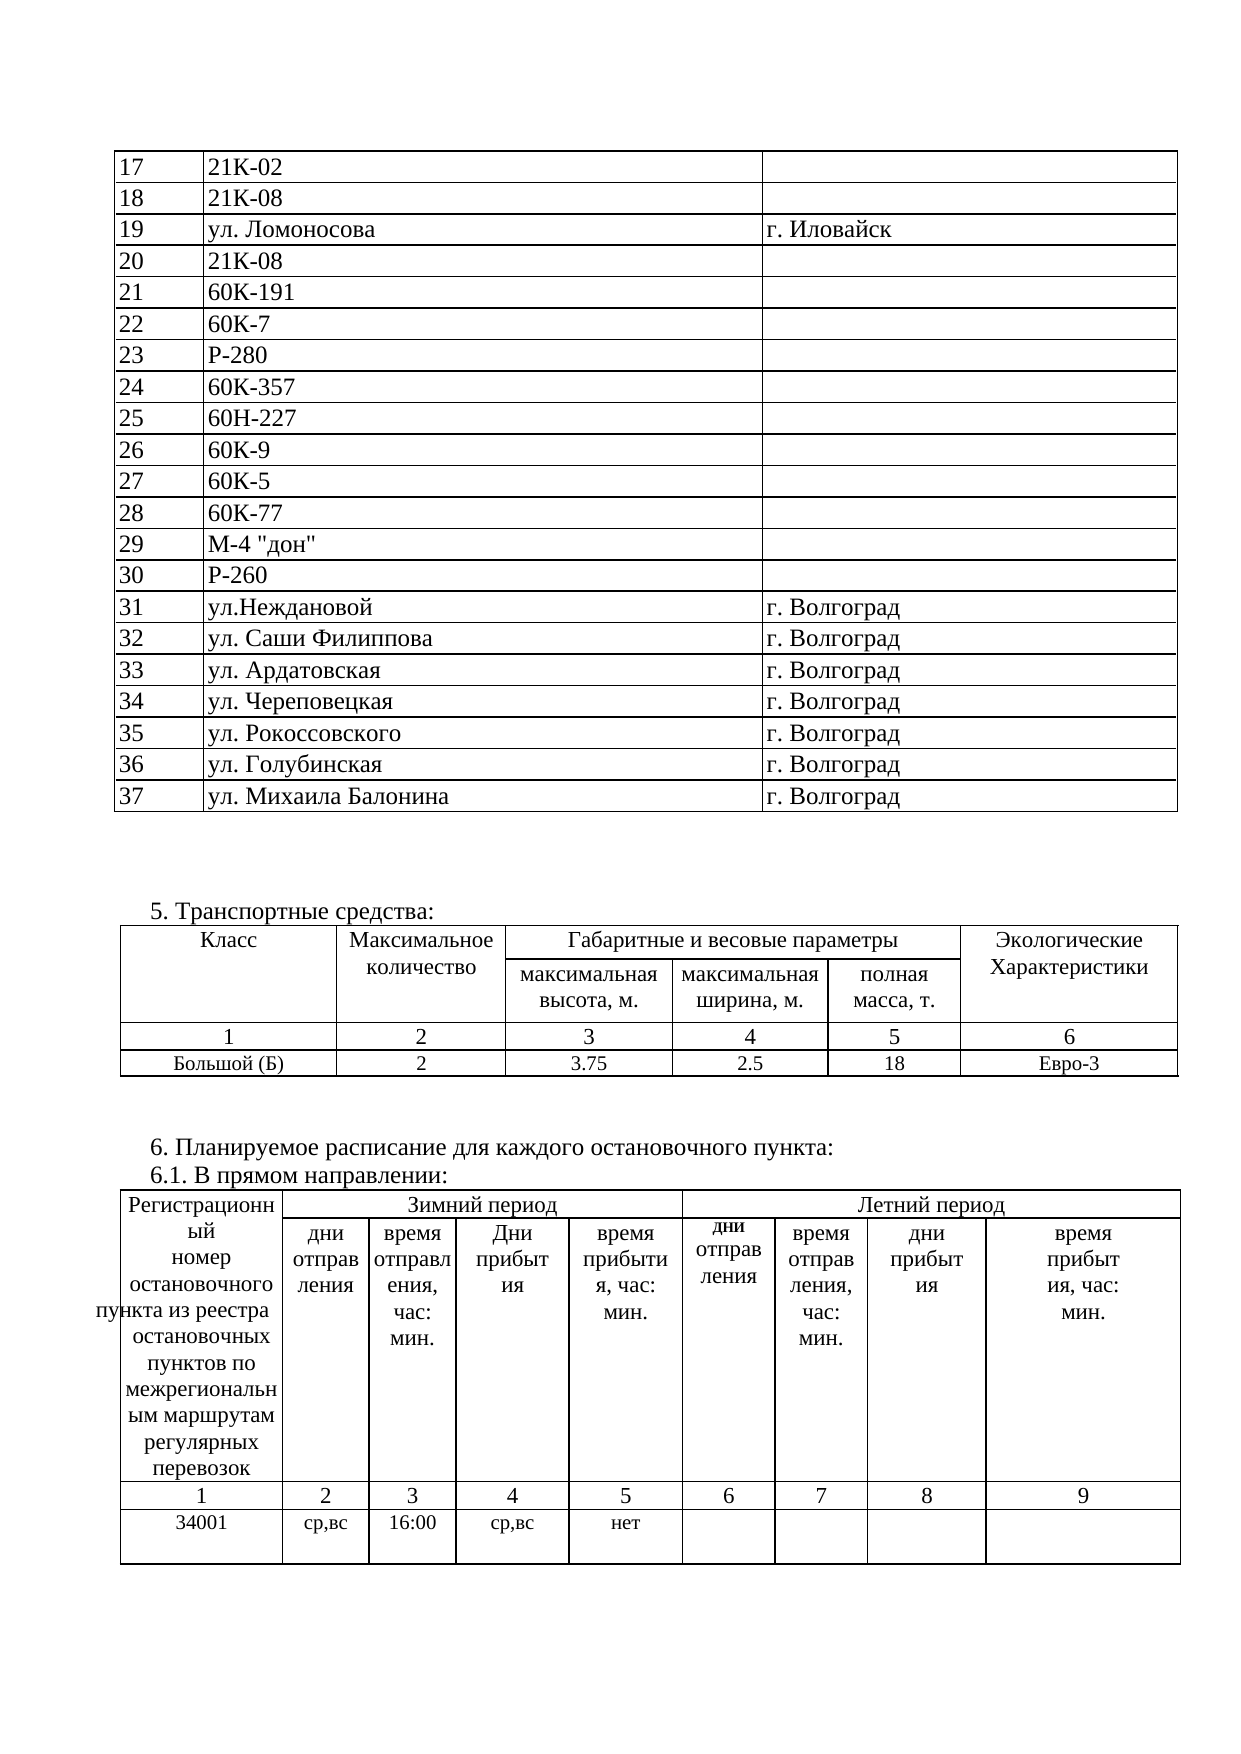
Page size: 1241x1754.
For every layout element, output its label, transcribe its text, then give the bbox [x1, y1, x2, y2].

table_cell время отправл ения, час: мин. [370, 1219, 455, 1481]
table_cell 60К-357 [204, 372, 762, 402]
table_cell 34 [115, 686, 203, 716]
table_header Класс [121, 926, 336, 1021]
table_cell 22 [115, 308, 203, 339]
table_cell 19 [115, 214, 203, 244]
table_header Экологические Характеристики [961, 926, 1177, 1021]
table_cell 29 [115, 529, 203, 559]
table_cell [763, 402, 1177, 433]
table_cell г. Волгоград [763, 748, 1177, 779]
table_cell ул. Ломоносова [204, 215, 762, 244]
table_cell ДНИ отправ ления [683, 1219, 774, 1481]
table_cell [763, 244, 1177, 276]
table_cell г. Волгоград [763, 653, 1177, 685]
table_cell 21 [115, 277, 203, 307]
table_cell 3 [370, 1482, 455, 1508]
table_cell 7 [776, 1482, 867, 1508]
table_cell 2 [337, 1051, 505, 1075]
table_cell 18 [829, 1051, 960, 1075]
table_header Максимальное количество [337, 926, 505, 1021]
table_header Зимний период [283, 1191, 682, 1217]
table_cell 20 [115, 245, 203, 276]
table_cell полная масса, т. [829, 960, 960, 1021]
table_cell время прибыт ия, час: мин. [987, 1219, 1180, 1481]
table_cell время отправ ления, час: мин. [776, 1219, 867, 1481]
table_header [121, 1191, 282, 1481]
table_cell 2 [283, 1482, 368, 1508]
table_cell [763, 276, 1177, 307]
table_cell [868, 1510, 985, 1563]
table_cell нет [570, 1510, 682, 1563]
table_cell Дни прибыт ия [457, 1219, 568, 1481]
table_cell ул. Рокоссовского [204, 718, 762, 748]
text 5. Транспортные средства: [150, 896, 1090, 925]
table_cell [763, 181, 1177, 213]
table_cell 5 [570, 1482, 682, 1508]
table_cell 60Н-227 [204, 403, 762, 433]
table_cell [763, 370, 1177, 402]
table_cell 24 [115, 371, 203, 402]
table_cell максимальная высота, м. [506, 960, 672, 1021]
table_cell 6 [683, 1482, 774, 1508]
table_cell [763, 496, 1177, 527]
table_cell 31 [115, 591, 203, 622]
table_cell Евро-3 [961, 1051, 1177, 1075]
table_cell [763, 339, 1177, 370]
table_cell г. Волгоград [763, 685, 1177, 716]
table_cell Р-280 [204, 340, 762, 370]
table_cell 5 [829, 1023, 960, 1049]
table_cell г. Иловайск [763, 213, 1177, 244]
table_cell ул. Михаила Балонина [204, 781, 762, 811]
table_cell 25 [115, 403, 203, 433]
table_cell [683, 1510, 774, 1563]
table_cell 2.5 [673, 1051, 827, 1075]
table_cell 60К-77 [204, 498, 762, 527]
table_cell 8 [868, 1482, 985, 1508]
table_cell 26 [115, 434, 203, 464]
table_cell г. Волгоград [763, 622, 1177, 653]
table_cell дни отправ ления [283, 1219, 368, 1481]
table_cell 23 [115, 340, 203, 370]
table_cell [763, 465, 1177, 496]
table_cell [763, 433, 1177, 464]
table_cell максимальная ширина, м. [673, 960, 827, 1021]
table_cell ср,вс [283, 1510, 368, 1563]
table_cell 4 [457, 1482, 568, 1508]
table_cell дни прибыт ия [868, 1219, 985, 1481]
table_cell 60К-191 [204, 277, 762, 307]
table_cell ул. Голубинская [204, 749, 762, 779]
table_cell 21К-08 [204, 246, 762, 276]
table_header Габаритные и весовые параметры [506, 926, 960, 958]
table_cell [763, 559, 1177, 590]
text 6.1. В прямом направлении: [150, 1160, 1090, 1189]
table_cell 60К-9 [204, 435, 762, 464]
table_cell 27 [115, 466, 203, 496]
table_cell 33 [115, 654, 203, 685]
table_cell ул. Ардатовская [204, 655, 762, 685]
table_cell 3 [506, 1023, 672, 1049]
table_cell 18 [115, 183, 203, 213]
table_cell г. Волгоград [763, 590, 1177, 622]
table_cell 1 [121, 1023, 336, 1049]
table_cell г. Волгоград [763, 716, 1177, 748]
table_cell 3.75 [506, 1051, 672, 1075]
table_cell 37 [115, 780, 203, 811]
table_cell [776, 1510, 867, 1563]
table_cell 1 [121, 1482, 282, 1508]
table_cell 17 [115, 152, 203, 181]
table_cell Р-260 [204, 561, 762, 590]
table_cell г. Волгоград [763, 779, 1177, 811]
table_cell 60К-5 [204, 466, 762, 496]
table_cell 34001 [121, 1510, 282, 1563]
table_cell 4 [673, 1023, 827, 1049]
table_cell ул. Саши Филиппова [204, 623, 762, 653]
table_cell ул.Неждановой [204, 592, 762, 622]
table_cell [763, 528, 1177, 559]
table_cell 36 [115, 749, 203, 779]
table_cell 28 [115, 497, 203, 527]
table_cell 16:00 [370, 1510, 455, 1563]
table_cell Большой (Б) [121, 1051, 336, 1075]
table_cell ср,вс [457, 1510, 568, 1563]
table_cell 60К-7 [204, 309, 762, 339]
table_cell время прибыти я, час: мин. [570, 1219, 682, 1481]
table_cell 21К-08 [204, 183, 762, 213]
table_cell 21К-02 [204, 152, 762, 181]
table_cell 32 [115, 623, 203, 653]
table_header Летний период [683, 1191, 1180, 1217]
table_cell 2 [337, 1023, 505, 1049]
table_cell ул. Череповецкая [204, 686, 762, 716]
text 6. Планируемое расписание для каждого остановочного пункта: [150, 1132, 1090, 1160]
table_cell 9 [987, 1482, 1180, 1508]
table_cell [763, 307, 1177, 339]
table_cell 6 [961, 1023, 1177, 1049]
table_cell 30 [115, 560, 203, 590]
table_cell М-4 "дон" [204, 529, 762, 559]
table_cell 35 [115, 717, 203, 748]
table_cell [763, 152, 1177, 181]
table_cell [987, 1510, 1180, 1563]
